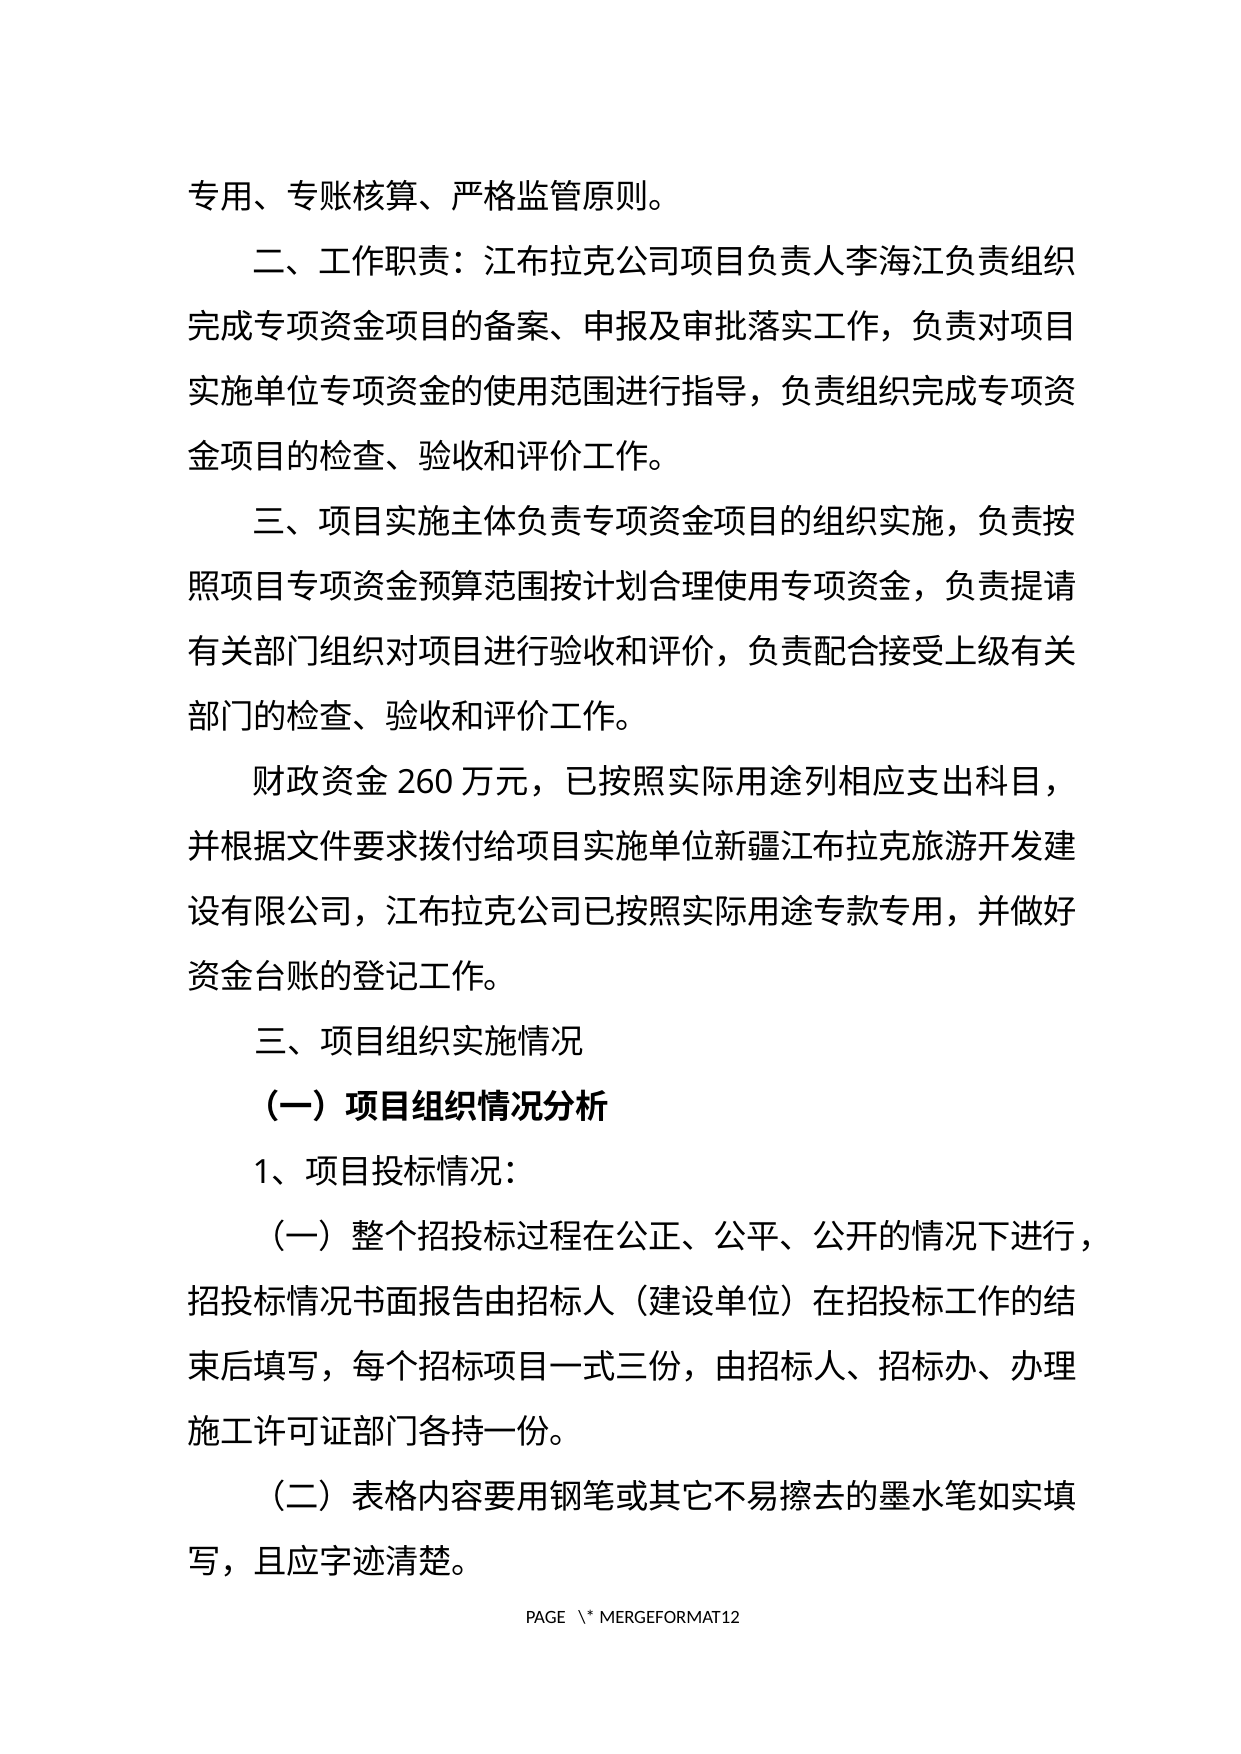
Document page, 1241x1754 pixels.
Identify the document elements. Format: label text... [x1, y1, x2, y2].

list 整个招投标过程在公正、公平、公开的情况下进行，招投标情况书面报告由招标人（建设单位）在招投标工作的结束后填写，每个招标项目一式三份，由招标人、招标办、办理施工许可证部门各持一份。 [187, 1202, 1078, 1462]
list 项目投标情况： [187, 1137, 1078, 1202]
list 表格内容要用钢笔或其它不易擦去的墨水笔如实填写，且应字迹清楚。 [187, 1462, 1078, 1592]
list 工作职责：江布拉克公司项目负责人李海江负责组织完成专项资金项目的备案、申报及审批落实工作，负责对项目实施单位专项资金的使用范围进行指导，负责组织完成专项资金项目的检查、验收和评价工作。 [187, 227, 1078, 487]
text 三、项目组织实施情况 [187, 1007, 1078, 1072]
text （一）项目组织情况分析 [187, 1072, 1078, 1137]
list 项目实施主体负责专项资金项目的组织实施，负责按照项目专项资金预算范围按计划合理使用专项资金，负责提请有关部门组织对项目进行验收和评价，负责配合接受上级有关部门的检查、验收和评价工作。 [187, 487, 1078, 747]
text 财政资金260万元，已按照实际用途列相应支出科目，并根据文件要求拨付给项目实施单位新疆江布拉克旅游开发建设有限公司，江布拉克公司已按照实际用途专款专用，并做好资金台账的登记工作。 [187, 747, 1078, 1007]
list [187, 162, 1078, 227]
